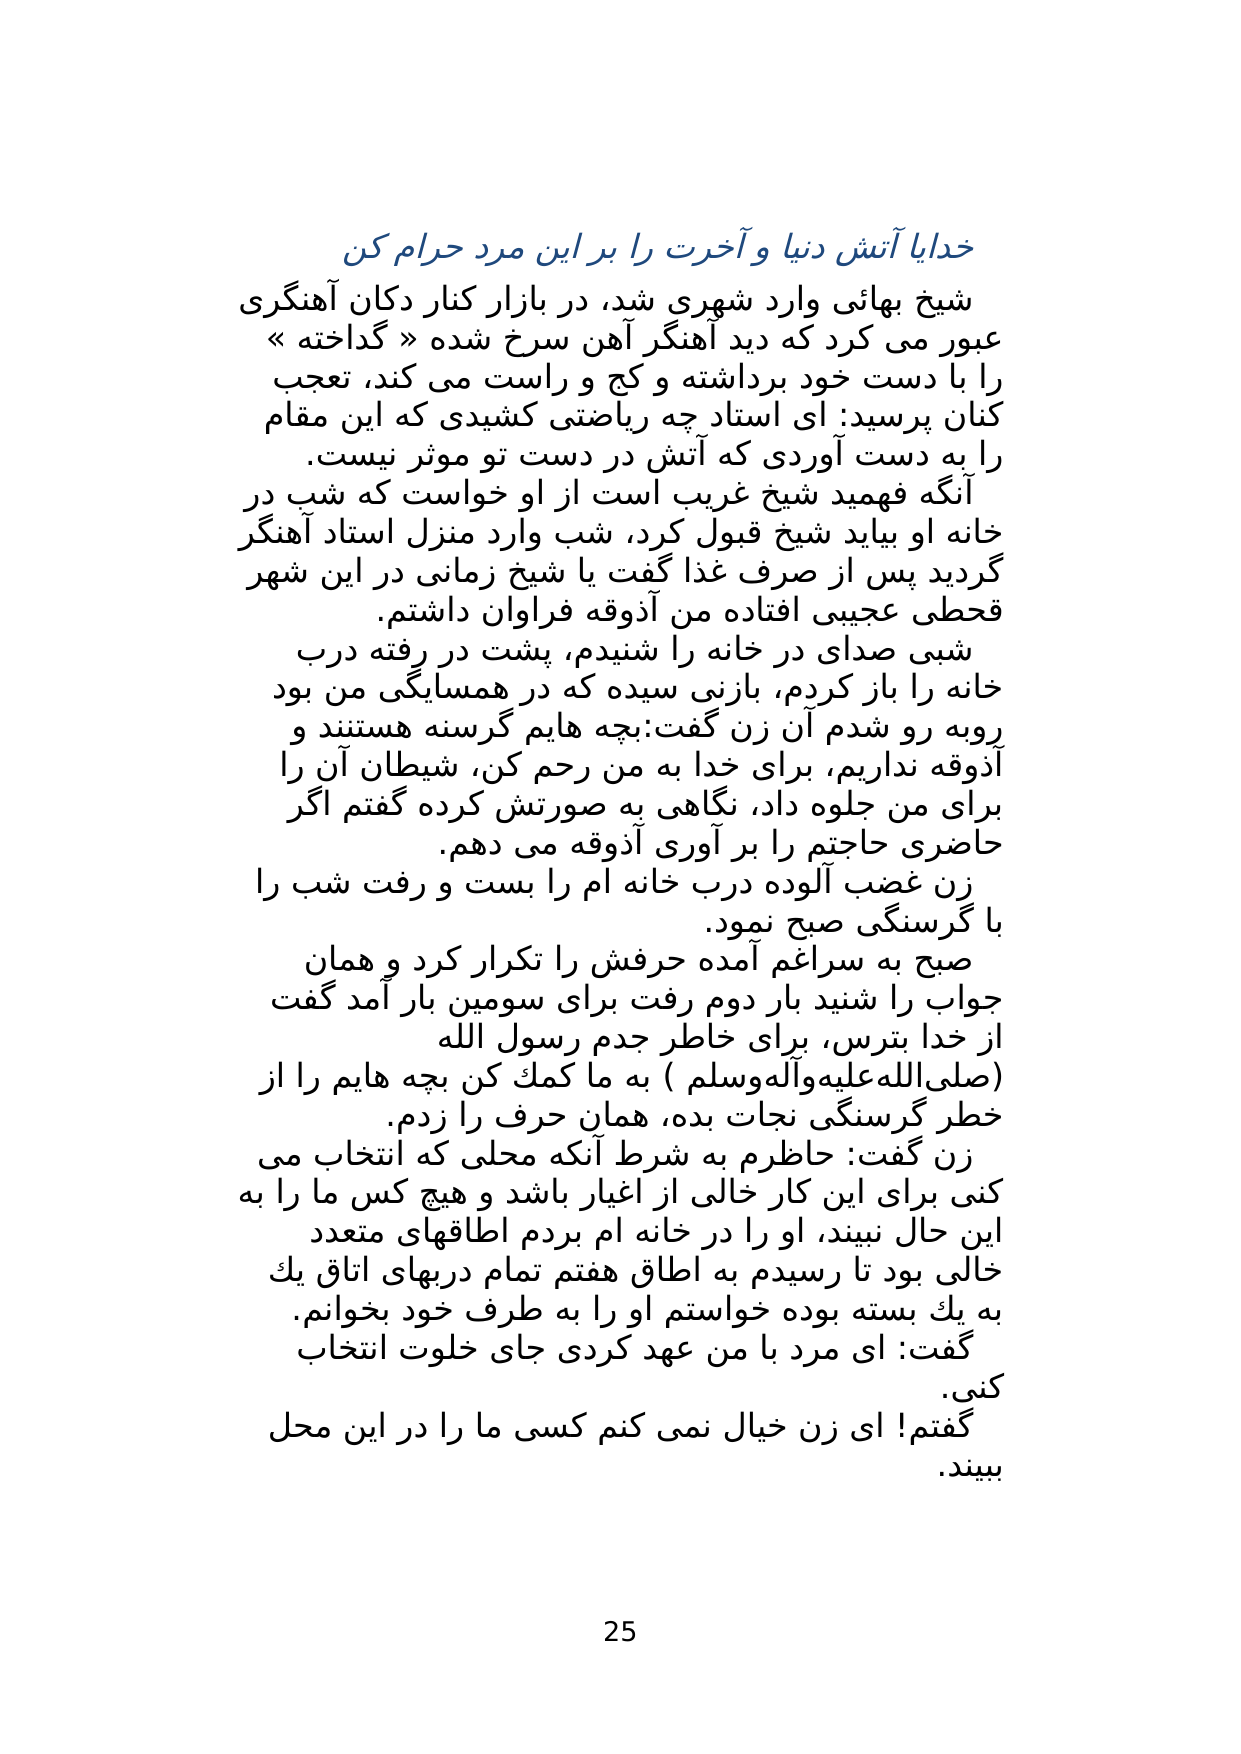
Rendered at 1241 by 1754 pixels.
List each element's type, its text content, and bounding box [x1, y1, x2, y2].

text گفتم! اى زن خيال نمى كنم كسى ما را در اين محل ببيند. [236, 1406, 1004, 1484]
text شبى صداى در خانه را شنيدم، پشت در رفته درب خانه را باز كردم، بازنى سيده كه در همسايگى من بود روبه رو شدم آن زن گفت:بچه هايم گرسنه هستنند و آذوقه نداريم، براى خدا به من رحم كن، شيطان آن را براى من جلوه داد، نگاهى به صورتش كرده گفتم اگر حاضرى حاجتم را بر آورى آذوقه مى دهم. [236, 629, 1004, 862]
text زن غضب آلوده درب خانه ام را بست و رفت شب را با گرسنگى صبح نمود. [236, 862, 1004, 940]
text شيخ بهائى وارد شهرى شد، در بازار كنار دكان آهنگرى عبور مى كرد كه ديد آهنگر آهن سرخ شده « گداخته » را با دست خود برداشته و كج و راست مى كند، تعجب كنان پرسيد: اى استاد چه رياضتى كشيدى كه اين مقام را به دست آوردى كه آتش در دست تو موثر نيست. [236, 279, 1004, 474]
text زن گفت: حاظرم به شرط آنكه محلى كه انتخاب مى كنى براى اين كار خالى از اغيار باشد و هيچ كس ما را به اين حال نبيند، او را در خانه ام بردم اطاقهاى متعدد خالى بود تا رسيدم به اطاق هفتم تمام دربهاى اتاق يك به يك بسته بوده خواستم او را به طرف خود بخوانم. [236, 1134, 1004, 1328]
subtitle خدايا آتش دنيا و آخرت را بر اين مرد حرام كن [236, 228, 1004, 267]
text گفت: اى مرد با من عهد كردى جاى خلوت انتخاب كنى. [236, 1328, 1004, 1406]
text آنگه فهميد شيخ غريب است از او خواست كه شب در خانه او بيايد شيخ قبول كرد، شب وارد منزل استاد آهنگر گرديد پس از صرف غذا گفت يا شيخ زمانى در اين شهر قحطى عجيبى افتاده من آذوقه فراوان داشتم. [236, 474, 1004, 629]
text صبح به سراغم آمده حرفش را تكرار كرد و همان جواب را شنيد بار دوم رفت براى سومين بار آمد گفت از خدا بترس، براى خاطر جدم رسول الله (صلى‌الله‌عليه‌وآله‌وسلم ) به ما كمك كن بچه هايم را از خطر گرسنگى نجات بده، همان حرف را زدم. [236, 940, 1004, 1134]
